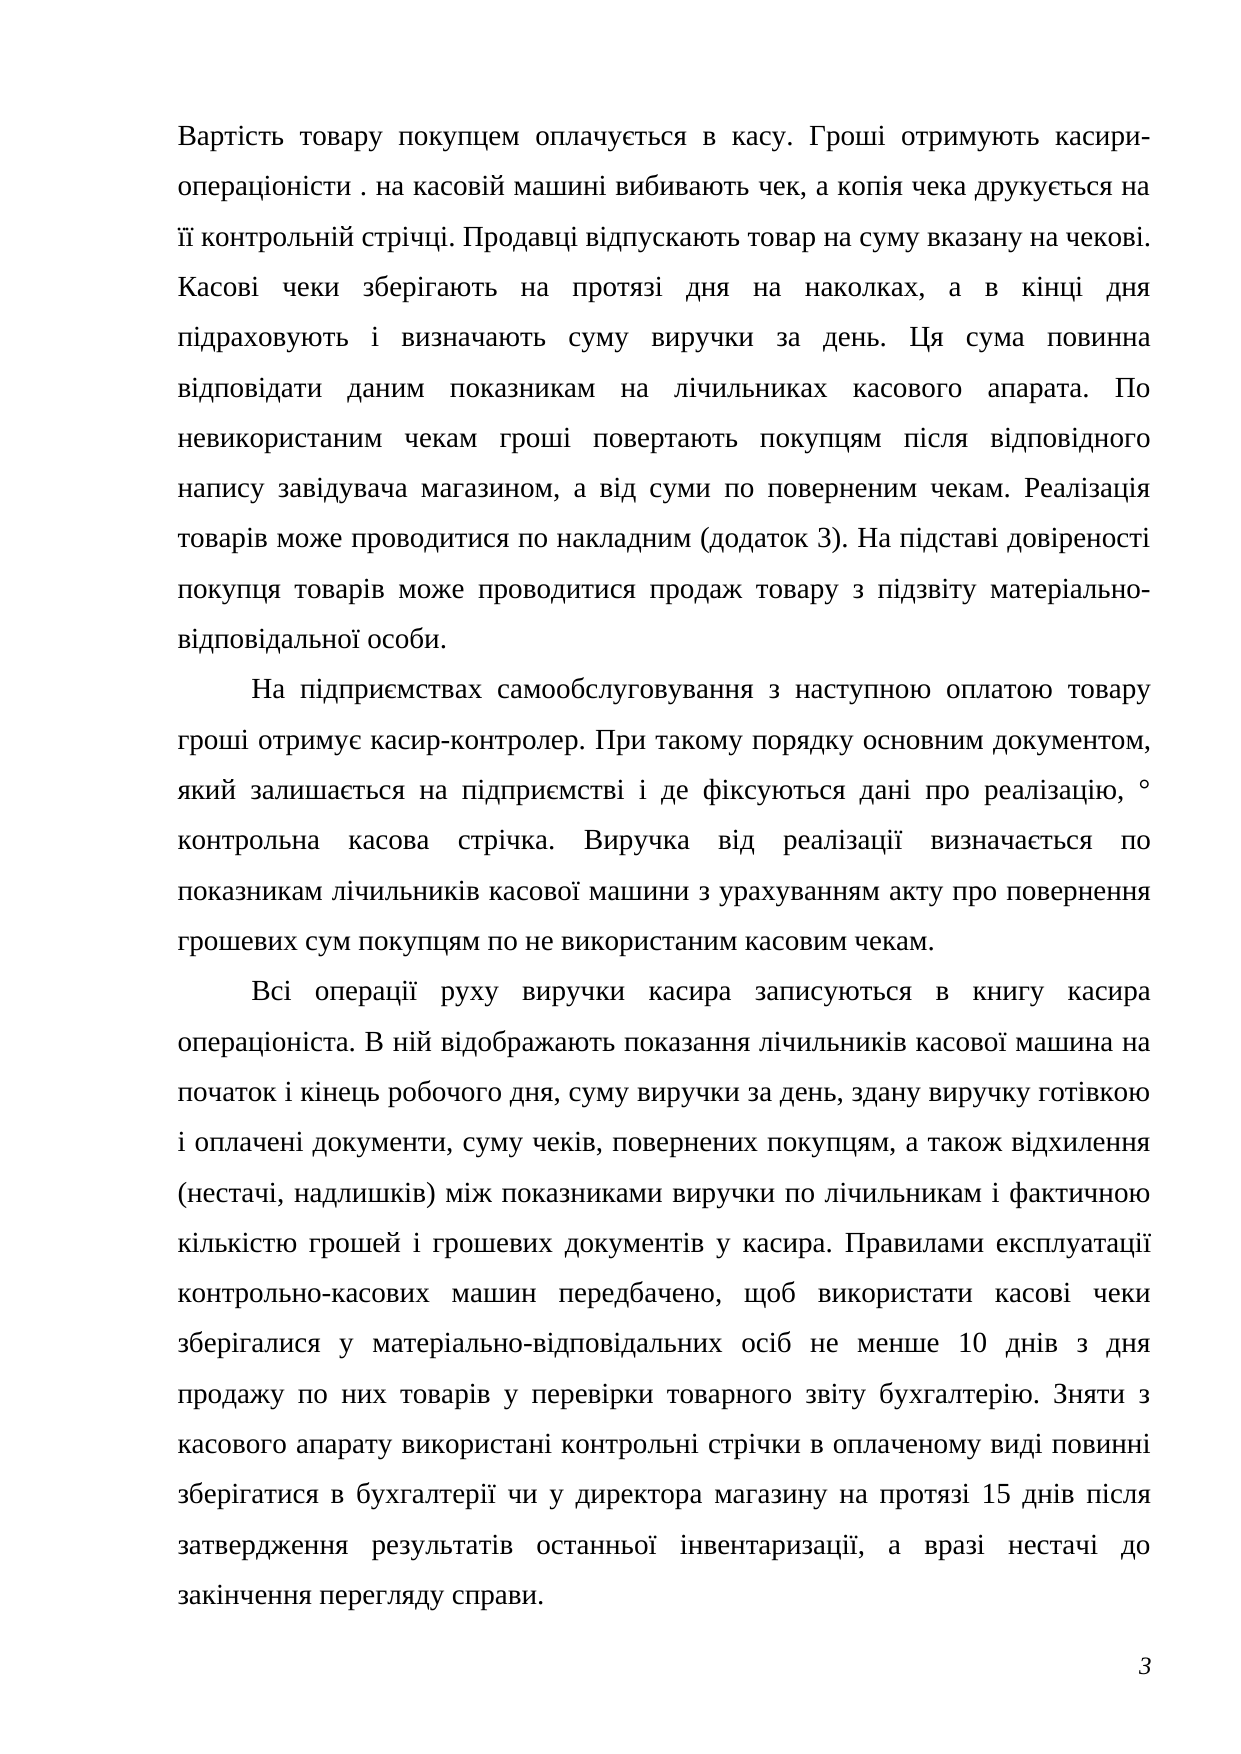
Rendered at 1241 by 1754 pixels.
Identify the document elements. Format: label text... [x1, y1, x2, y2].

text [177, 118, 1152, 655]
text На підприємствах самообслуговування з наступною оплатою товару гроші отримує касир-контролер. При такому порядку основним документом, який залишається на підприємстві і де фіксуються дані про реалізацію, ° контрольна касова стрічка. Виручка від реалізації визначається по показникам лічильників касової машини з урахуванням акту про повернення грошевих сум покупцям по не використаним касовим чекам. [177, 672, 1152, 957]
text Всі операції руху виручки касира записуються в книгу касира операціоніста. В ній відображають показання лічильників касової машина на початок і кінець робочого дня, суму виручки за день, здану виручку готівкою і оплачені документи, суму чеків, повернених покупцям, а також відхилення (нестачі, надлишків) між показниками виручки по лічильникам і фактичною кількістю грошей і грошевих документів у касира. Правилами експлуатації контрольно-касових машин передбачено, щоб використати касові чеки зберігалися у матеріально-відповідальних осіб не менше 10 днів з дня продажу по них товарів у перевірки товарного звіту бухгалтерію. Зняти з касового апарату використані контрольні стрічки в оплаченому виді повинні зберігатися в бухгалтерії чи у директора магазину на протязі 15 днів після затвердження результатів останньої інвентаризації, а вразі нестачі до закінчення перегляду справи. [177, 973, 1152, 1611]
